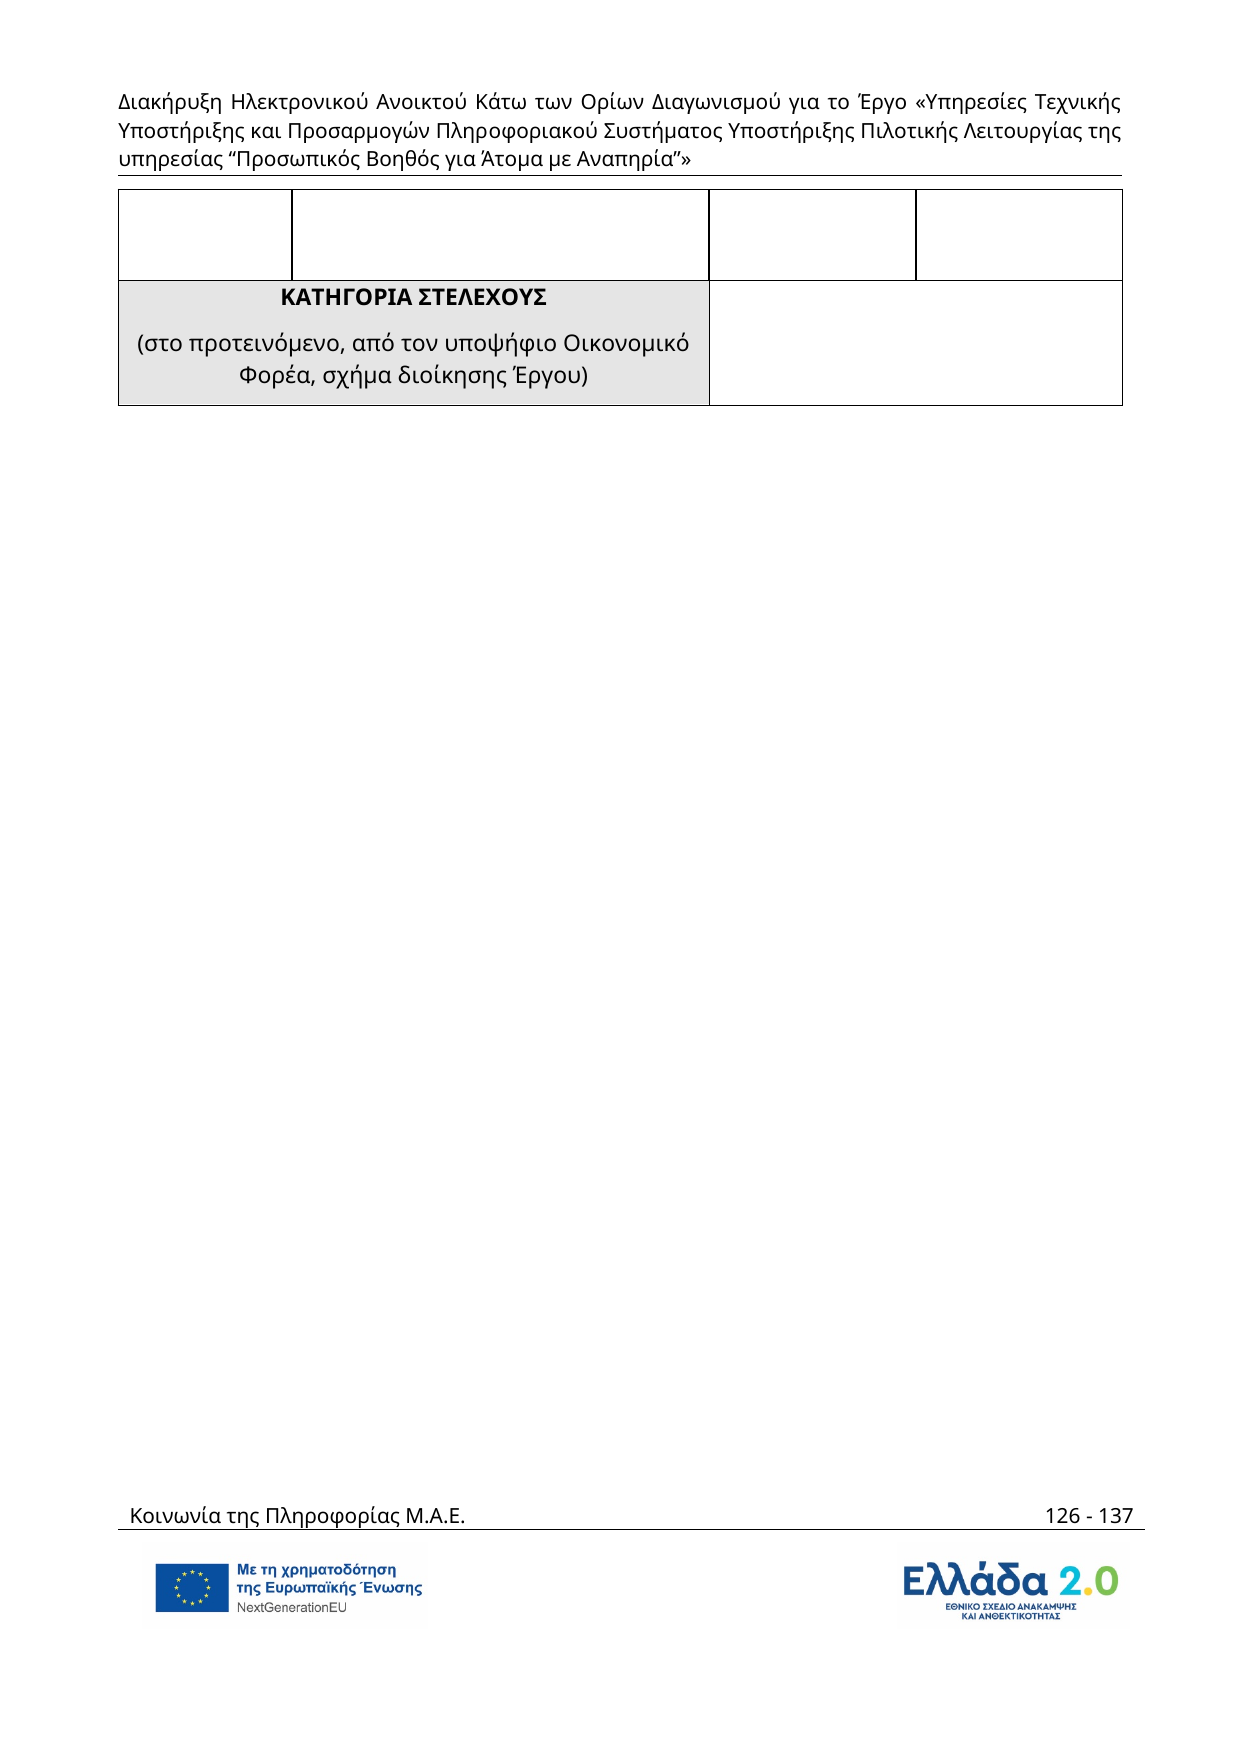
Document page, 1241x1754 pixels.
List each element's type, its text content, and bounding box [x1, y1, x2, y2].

table_cell [710, 281, 1122, 404]
table_cell [917, 190, 1122, 280]
table_cell [293, 190, 708, 280]
table_cell ΚΑΤΗΓΟΡΙΑ ΣΤΕΛΕΧΟΥΣ (στο προτεινόμενο, από τον υποψήφιο Οικονομικό Φορέα, σχήμα διοίκησης Έργου) [119, 281, 709, 404]
table_cell [119, 190, 291, 280]
table_cell [710, 190, 915, 280]
